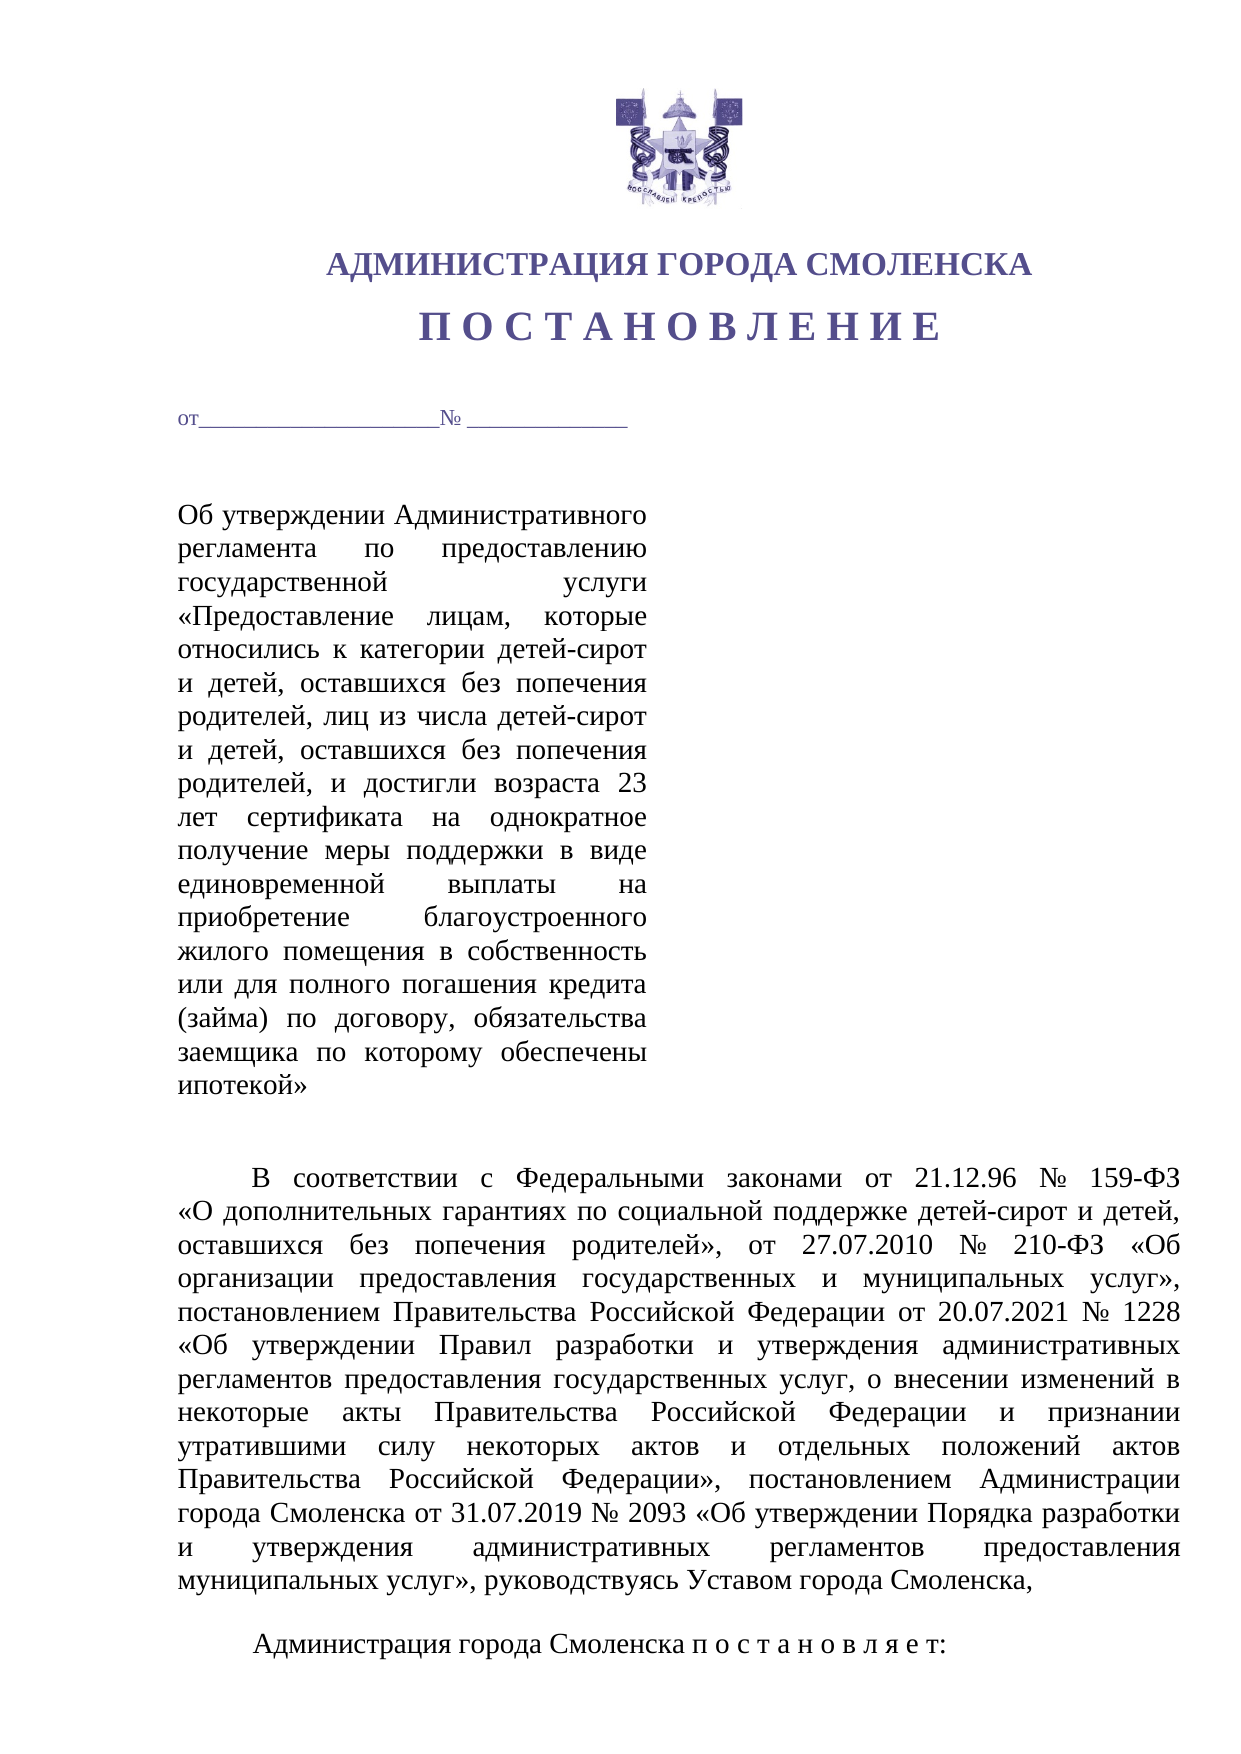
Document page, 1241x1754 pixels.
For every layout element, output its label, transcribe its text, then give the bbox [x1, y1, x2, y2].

text В соответствии с Федеральными законами от 21.12.96 № 159-ФЗ «О дополнительных гарантиях по социальной поддержке детей-сирот и детей, оставшихся без попечения родителей», от 27.07.2010 № 210-ФЗ «Об организации предоставления государственных и муниципальных услуг», постановлением Правительства Российской Федерации от 20.07.2021 № 1228 «Об утверждении Правил разработки и утверждения административных регламентов предоставления государственных услуг, о внесении изменений в некоторые акты Правительства Российской Федерации и признании утратившими силу некоторых актов и отдельных положений актов Правительства Российской Федерации», постановлением Администрации города Смоленска от 31.07.2019 № 2093 «Об утверждении Порядка разработки и утверждения административных регламентов предоставления муниципальных услуг», руководствуясь Уставом города Смоленска, [177, 1160, 1181, 1596]
text АДМИНИСТРАЦИЯ ГОРОДА СМОЛЕНСКА [177, 244, 1181, 282]
text Об утверждении Административного регламента по предоставлению государственной услуги «Предоставление лицам, которые относились к категории детей-сирот и детей, оставшихся без попечения родителей, лиц из числа детей-сирот и детей, оставшихся без попечения родителей, и достигли возраста 23 лет сертификата на однократное получение меры поддержки в виде единовременной выплаты на приобретение благоустроенного жилого помещения в собственность или для полного погашения кредита (займа) по договору, обязательства заемщика по которому обеспечены ипотекой» [177, 497, 647, 631]
text Администрация города Смоленска п о с т а н о в л я е т: [177, 1629, 1181, 1660]
picture [616, 88, 743, 209]
text Об утверждении Административного регламента по предоставлению государственной услуги «Предоставление лицам, которые относились к категории детей-сирот и детей, оставшихся без попечения родителей, лиц из числа детей-сирот и детей, оставшихся без попечения родителей, и достигли возраста 23 лет сертификата на однократное получение меры поддержки в виде единовременной выплаты на приобретение благоустроенного жилого помещения в собственность или для полного погашения кредита (займа) по договору, обязательства заемщика по которому обеспечены ипотекой» [177, 866, 647, 1101]
text П О С Т А Н О В Л Е Н И Е [177, 301, 1181, 349]
text от_____________________№ ______________ [177, 403, 1181, 430]
